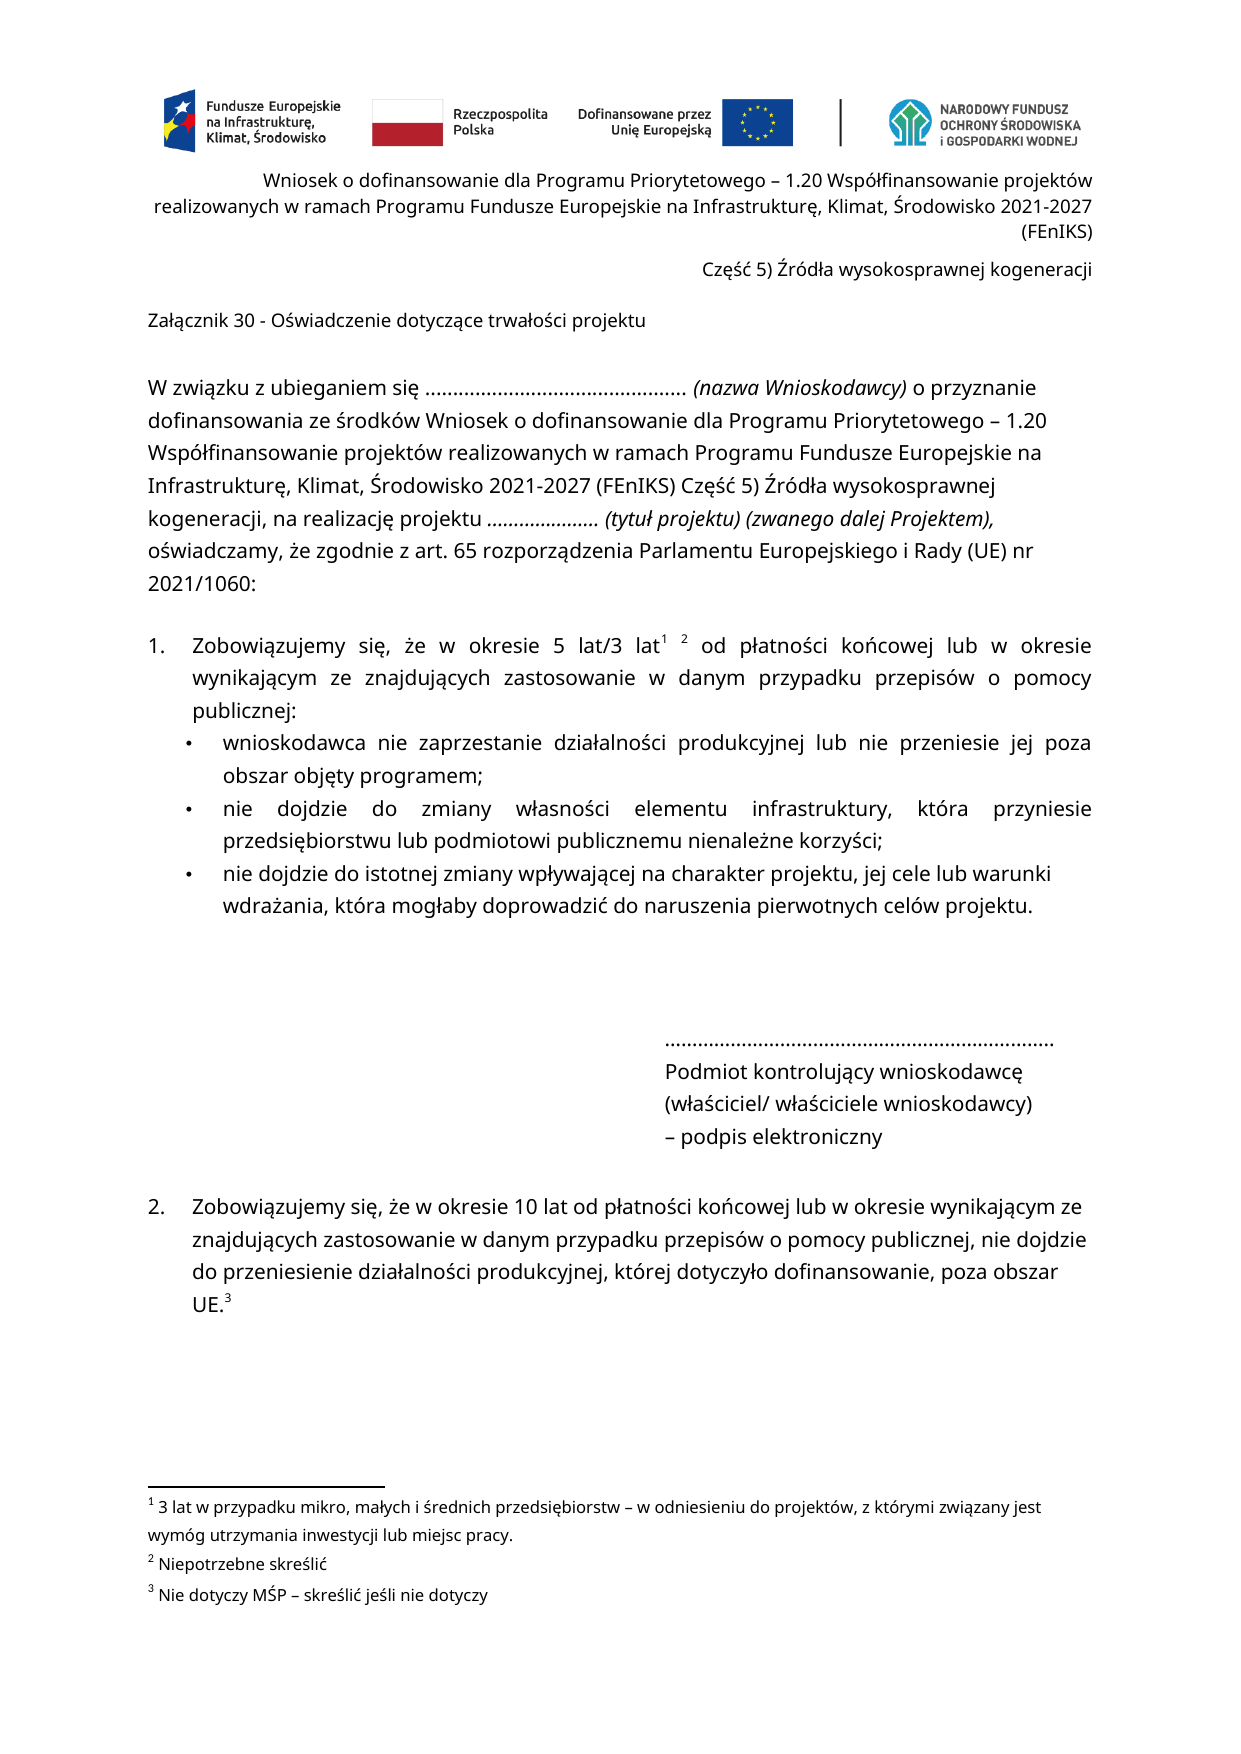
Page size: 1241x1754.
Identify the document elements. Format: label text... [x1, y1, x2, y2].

list nie dojdzie do istotnej zmiany wpływającej na charakter projektu, jej cele lub warunki wdrażania, która mogłaby doprowadzić do naruszenia pierwotnych celów projektu. [185, 859, 1093, 920]
text Podmiot kontrolujący wnioskodawcę [664, 1057, 1093, 1085]
text (właściciel/ właściciele wnioskodawcy) – podpis elektroniczny [664, 1089, 1093, 1150]
picture [147, 73, 1093, 168]
text …………………………………………………………….. [664, 1024, 1093, 1053]
list wnioskodawca nie zaprzestanie działalności produkcyjnej lub nie przeniesie jej poza obszar objęty programem; [185, 728, 1093, 789]
list Zobowiązujemy się, że w okresie 5 lat/3 lat od płatności końcowej lub w okresie wynikającym ze znajdujących zastosowanie w danym przypadku przepisów o pomocy publicznej: [148, 631, 1093, 724]
text W związku z ubieganiem się ............................................... (nazwa Wnioskodawcy) o przyznanie dofinansowania ze środków Wniosek o dofinansowanie dla Programu Priorytetowego – 1.20 Współfinansowanie projektów realizowanych w ramach Programu Fundusze Europejskie na Infrastrukturę, Klimat, Środowisko 2021-2027 (FEnIKS) Część 5) Źródła wysokosprawnej kogeneracji, na realizację projektu ………………… (tytuł projektu) (zwanego dalej Projektem), oświadczamy, że zgodnie z art. 65 rozporządzenia Parlamentu Europejskiego i Rady (UE) nr 2021/1060: [148, 373, 1093, 597]
list Zobowiązujemy się, że w okresie 10 lat od płatności końcowej lub w okresie wynikającym ze znajdujących zastosowanie w danym przypadku przepisów o pomocy publicznej, nie dojdzie do przeniesienie działalności produkcyjnej, której dotyczyło dofinansowanie, poza obszar UE. [148, 1192, 1093, 1318]
list nie dojdzie do zmiany własności elementu infrastruktury, która przyniesie przedsiębiorstwu lub podmiotowi publicznemu nienależne korzyści; [185, 794, 1093, 855]
